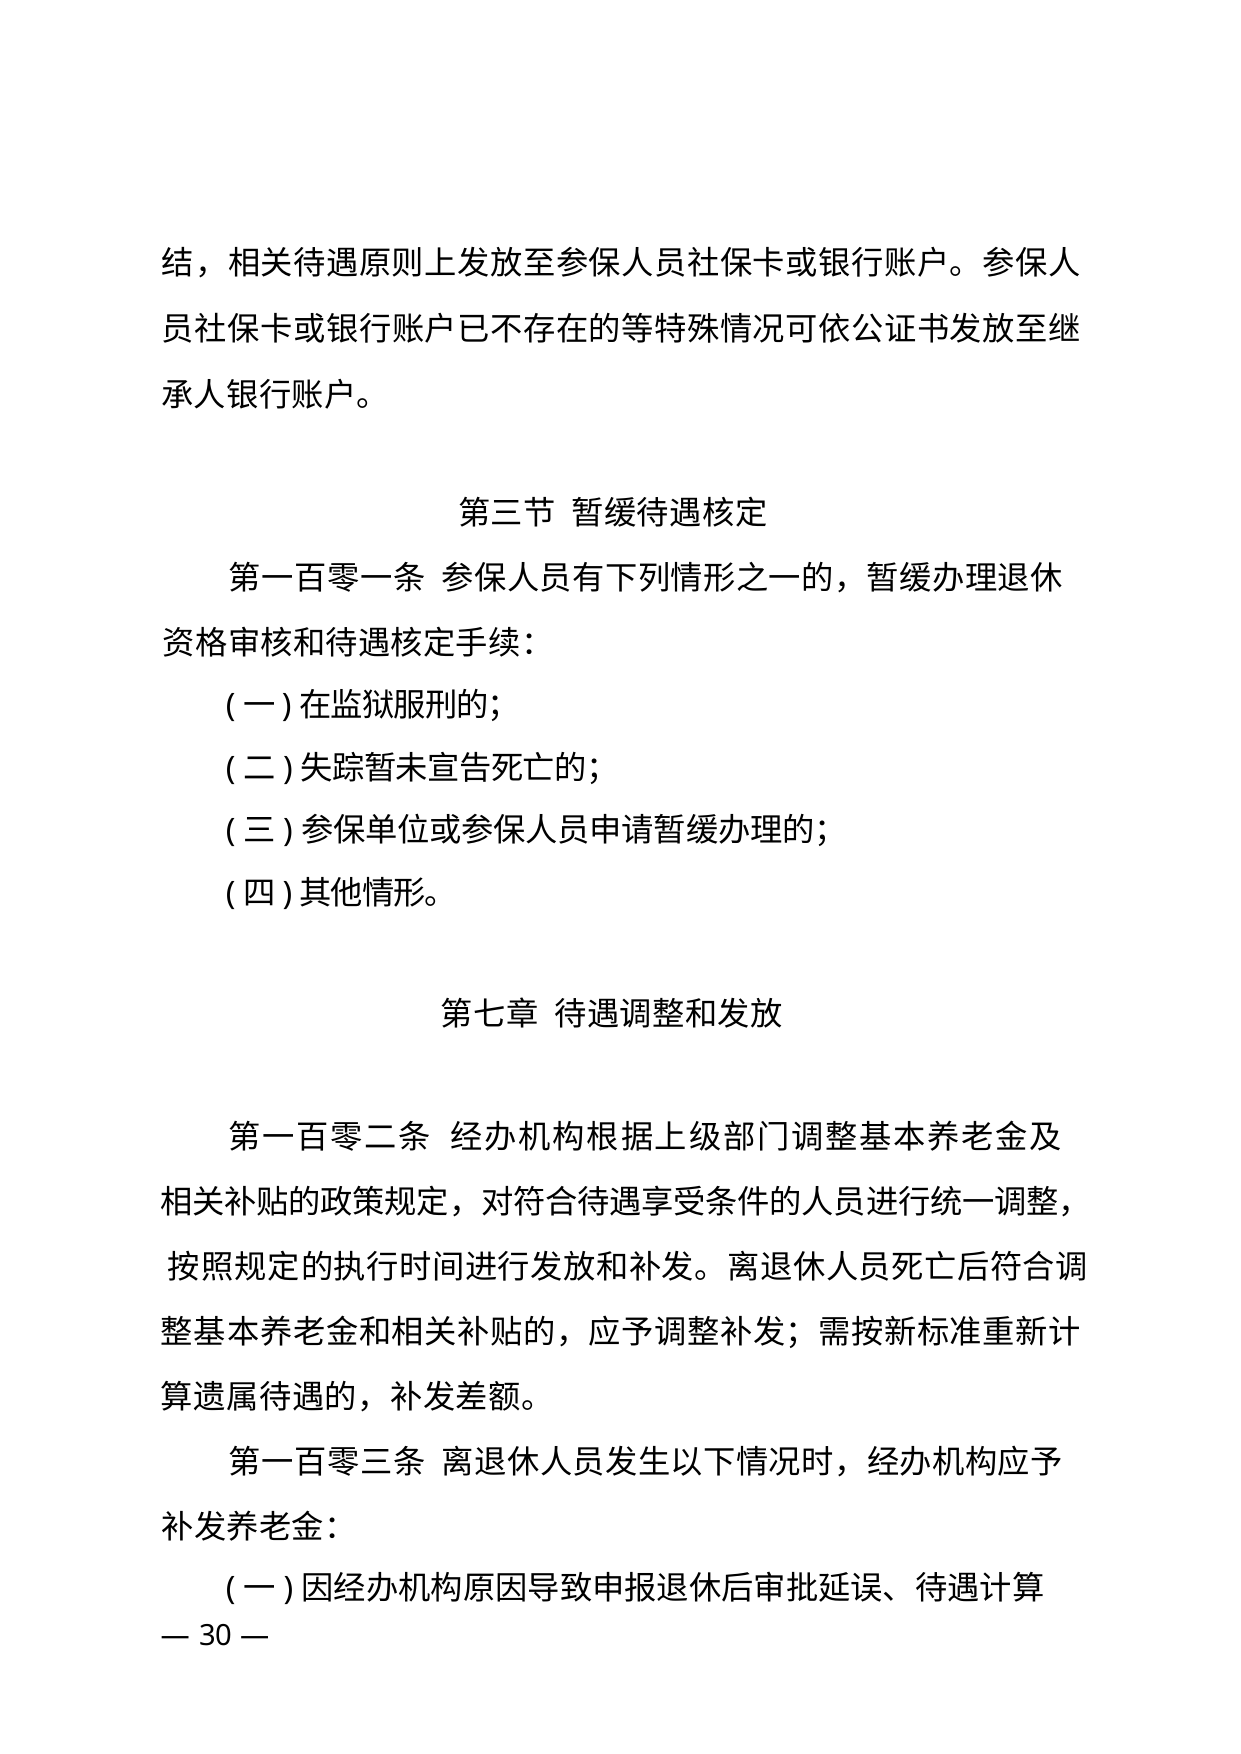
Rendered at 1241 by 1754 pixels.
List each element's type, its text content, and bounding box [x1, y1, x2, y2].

text ( 二 ) 失踪暂未宣告死亡的； [226, 745, 1090, 788]
text 结，相关待遇原则上发放至参保人员社保卡或银行账户。参保人 员社保卡或银行账户已不存在的等特殊情况可依公证书发放至继 承人银行账户。 [161, 237, 1081, 415]
text 第一百零一条 参保人员有下列情形之一的，暂缓办理退休 资格审核和待遇核定手续： [162, 552, 1081, 664]
text 第七章 待遇调整和发放 [440, 991, 1090, 1034]
text 第一百零二条 经办机构根据上级部门调整基本养老金及 相关补贴的政策规定，对符合待遇享受条件的人员进行统一调整， 按照规定的执行时间进行发放和补发。离退休人员死亡后符合调 整基本养老金和相关补贴的，应予调整补发；需按新标准重新计 算遗属待遇的，补发差额。 [160, 1111, 1090, 1418]
text ( 三 ) 参保单位或参保人员申请暂缓办理的； [226, 808, 1090, 850]
text ( 一 ) 因经办机构原因导致申报退休后审批延误、待遇计算 [226, 1565, 1090, 1608]
text ( 一 ) 在监狱服刑的； [226, 682, 1090, 725]
text ( 四 ) 其他情形。 [226, 870, 1090, 913]
text 第一百零三条 离退休人员发生以下情况时，经办机构应予 补发养老金： [162, 1436, 1081, 1548]
text 第三节 暂缓待遇核定 [458, 490, 1090, 533]
